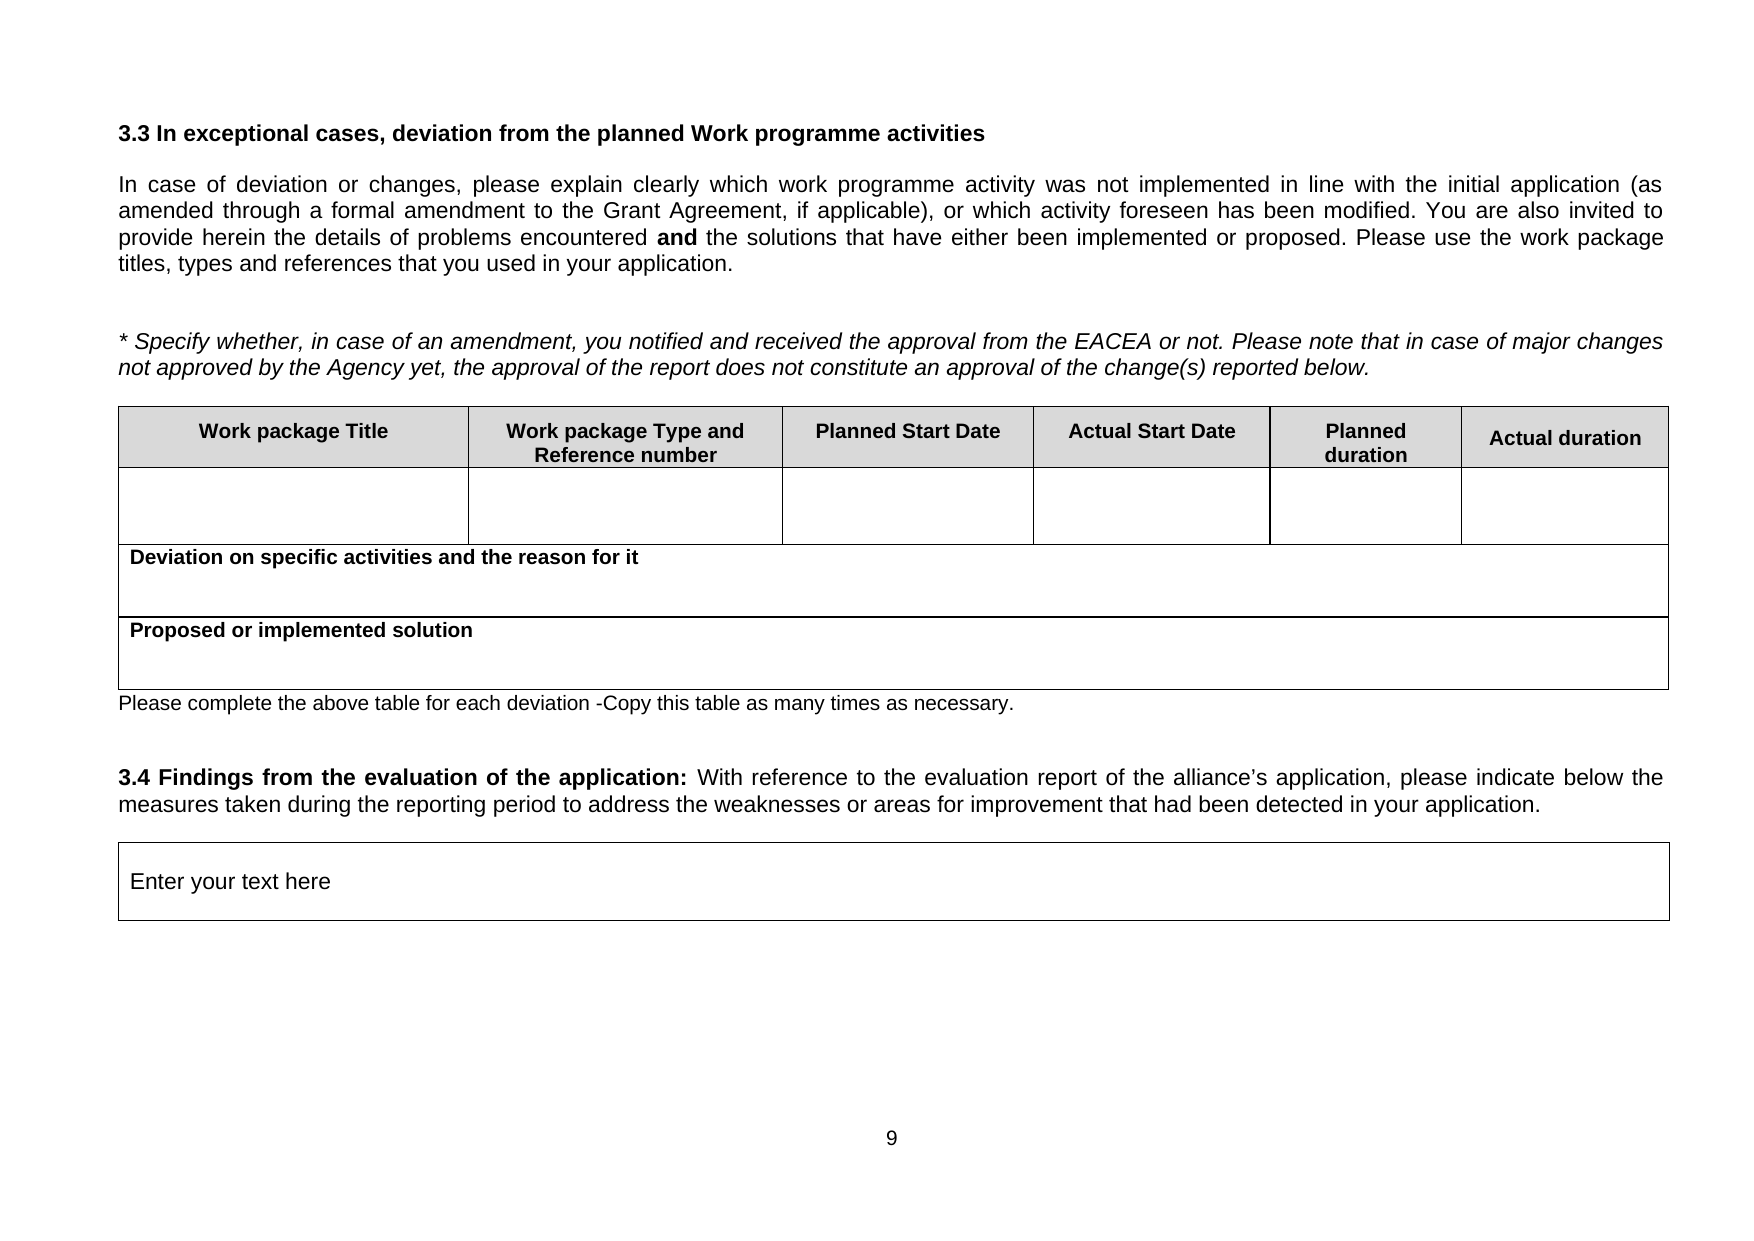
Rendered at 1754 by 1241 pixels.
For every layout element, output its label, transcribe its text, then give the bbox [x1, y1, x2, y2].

table_cell [1034, 468, 1269, 543]
table_header Planned duration [1271, 407, 1461, 467]
table_header Work package Type and Reference number [469, 407, 782, 467]
table_header Enter your text here [119, 843, 1669, 919]
text Please complete the above table for each deviation -Copy this table as many times as necessary. [118, 690, 1665, 714]
table_header Actual duration [1462, 407, 1668, 467]
text * Specify whether, in case of an amendment, you notified and received the approval from the EACEA or not. Please note that in case of major changes not approved by the Agency yet, the approval of the report does not constitute an approval of the change(s) reported below. [118, 328, 1665, 381]
table_header Actual Start Date [1034, 407, 1269, 467]
table_header Work package Title [119, 407, 468, 467]
table_cell [1462, 468, 1668, 543]
table_cell Deviation on specific activities and the reason for it [119, 545, 1668, 616]
table_cell [1271, 468, 1461, 543]
table_cell Proposed or implemented solution [119, 618, 1668, 689]
text In case of deviation or changes, please explain clearly which work programme activity was not implemented in line with the initial application (as amended through a formal amendment to the Grant Agreement, if applicable), or which activity foreseen has been modified. You are also invited to provide herein the details of problems encountered and the solutions that have either been implemented or proposed. Please use the work package titles, types and references that you used in your application. [118, 171, 1665, 276]
table_cell [469, 468, 782, 543]
text 3.3 In exceptional cases, deviation from the planned Work programme activities [118, 120, 1665, 146]
table_header Planned Start Date [783, 407, 1033, 467]
table_cell [783, 468, 1033, 543]
table_cell [119, 468, 468, 543]
text 3.4 Findings from the evaluation of the application: With reference to the evaluation report of the alliance’s application, please indicate below the measures taken during the reporting period to address the weaknesses or areas for improvement that had been detected in your application. [118, 764, 1665, 817]
